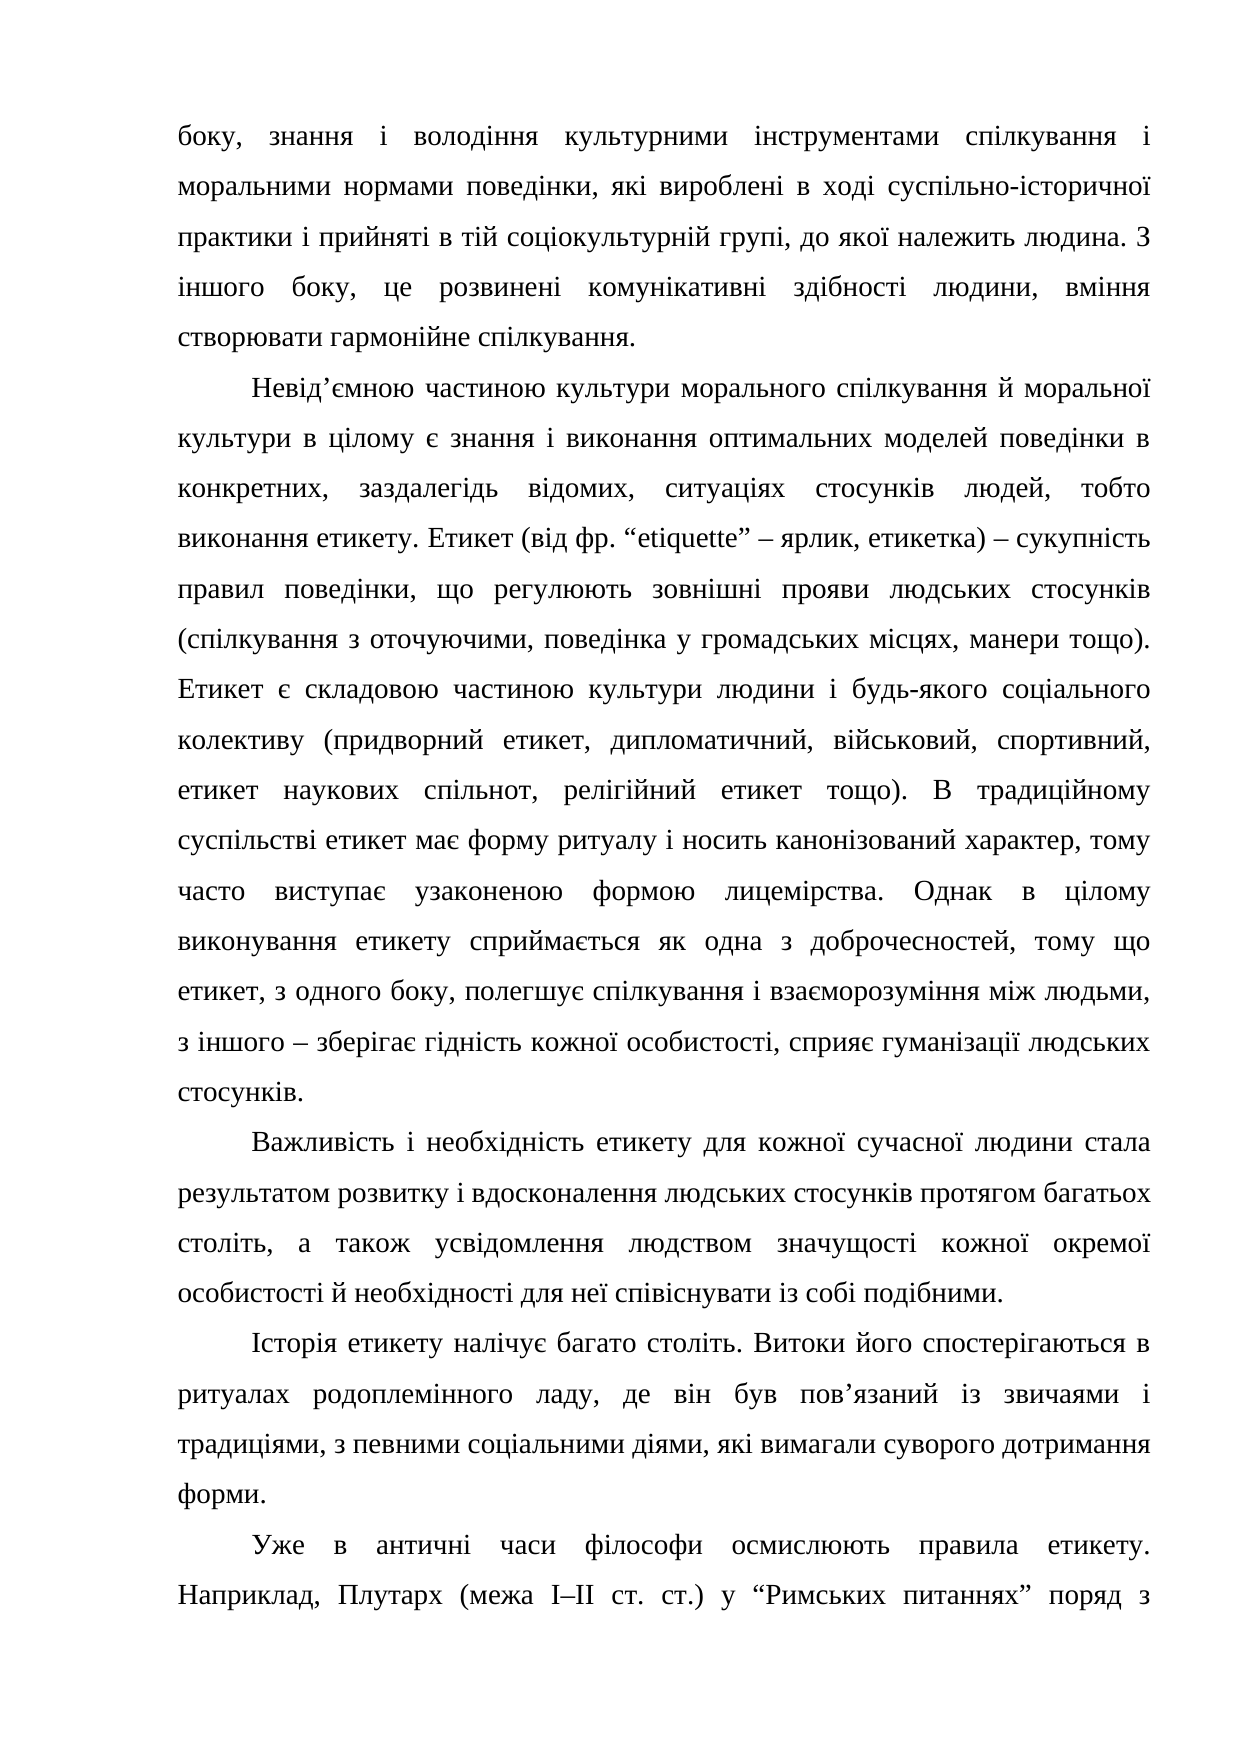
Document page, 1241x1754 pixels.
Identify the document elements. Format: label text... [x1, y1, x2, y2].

text Невід’ємною частиною культури морального спілкування й моральної культури в цілому є знання і виконання оптимальних моделей поведінки в конкретних, заздалегідь відомих, ситуаціях стосунків людей, тобто виконання етикету. Етикет (від фр. “etiquette” – ярлик, етикетка) – сукупність правил поведінки, що регулюють зовнішні прояви людських стосунків (спілкування з оточуючими, поведінка у громадських місцях, манери тощо). Етикет є складовою частиною культури людини і будь-якого соціального колективу (придворний етикет, дипломатичний, військовий, спортивний, етикет наукових спільнот, релігійний етикет тощо). В традиційному суспільстві етикет має форму ритуалу і носить канонізований характер, тому часто виступає узаконеною формою лицемірства. Однак в цілому виконування етикету сприймається як одна з доброчесностей, тому що етикет, з одного боку, полегшує спілкування і взаєморозуміння між людьми, з іншого – зберігає гідність кожної особистості, сприяє гуманізації людських стосунків. [177, 370, 1152, 1108]
text Історія етикету налічує багато століть. Витоки його спостерігаються в ритуалах родоплемінного ладу, де він був пов’язаний із звичаями і традиціями, з певними соціальними діями, які вимагали суворого дотримання форми. [177, 1326, 1152, 1510]
text Важливість і необхідність етикету для кожної сучасної людини стала результатом розвитку і вдосконалення людських стосунків протягом багатьох століть, а також усвідомлення людством значущості кожної окремої особистості й необхідності для неї співіснувати із собі подібними. [177, 1124, 1152, 1309]
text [177, 1527, 1152, 1611]
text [177, 118, 1152, 353]
